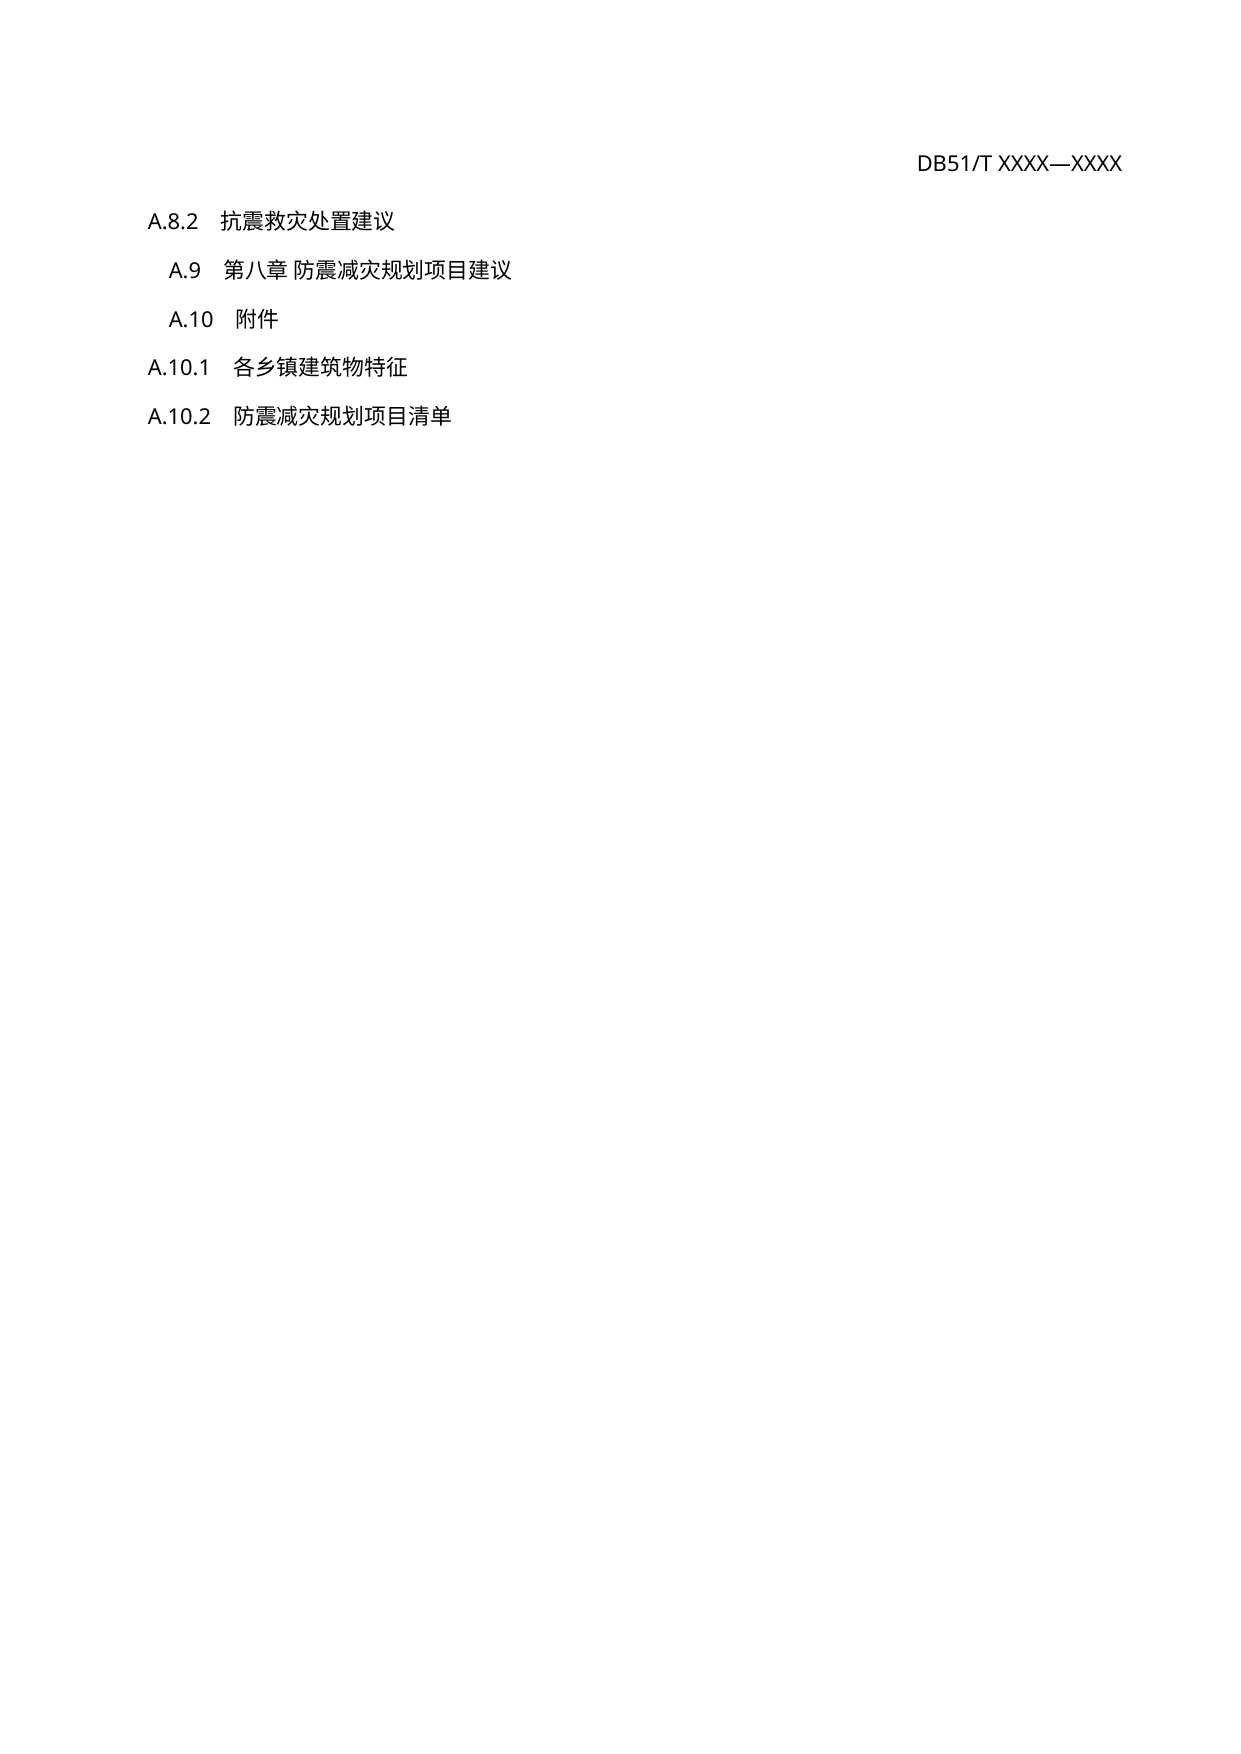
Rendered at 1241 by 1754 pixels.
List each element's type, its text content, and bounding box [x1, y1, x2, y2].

list 抗震救灾处置建议 [148, 204, 1122, 236]
list 防震减灾规划项目清单 [148, 399, 1122, 431]
list 各乡镇建筑物特征 [148, 350, 1122, 383]
list 第八章 防震减灾规划项目建议 [148, 253, 1122, 285]
list 附件 [148, 301, 1122, 334]
